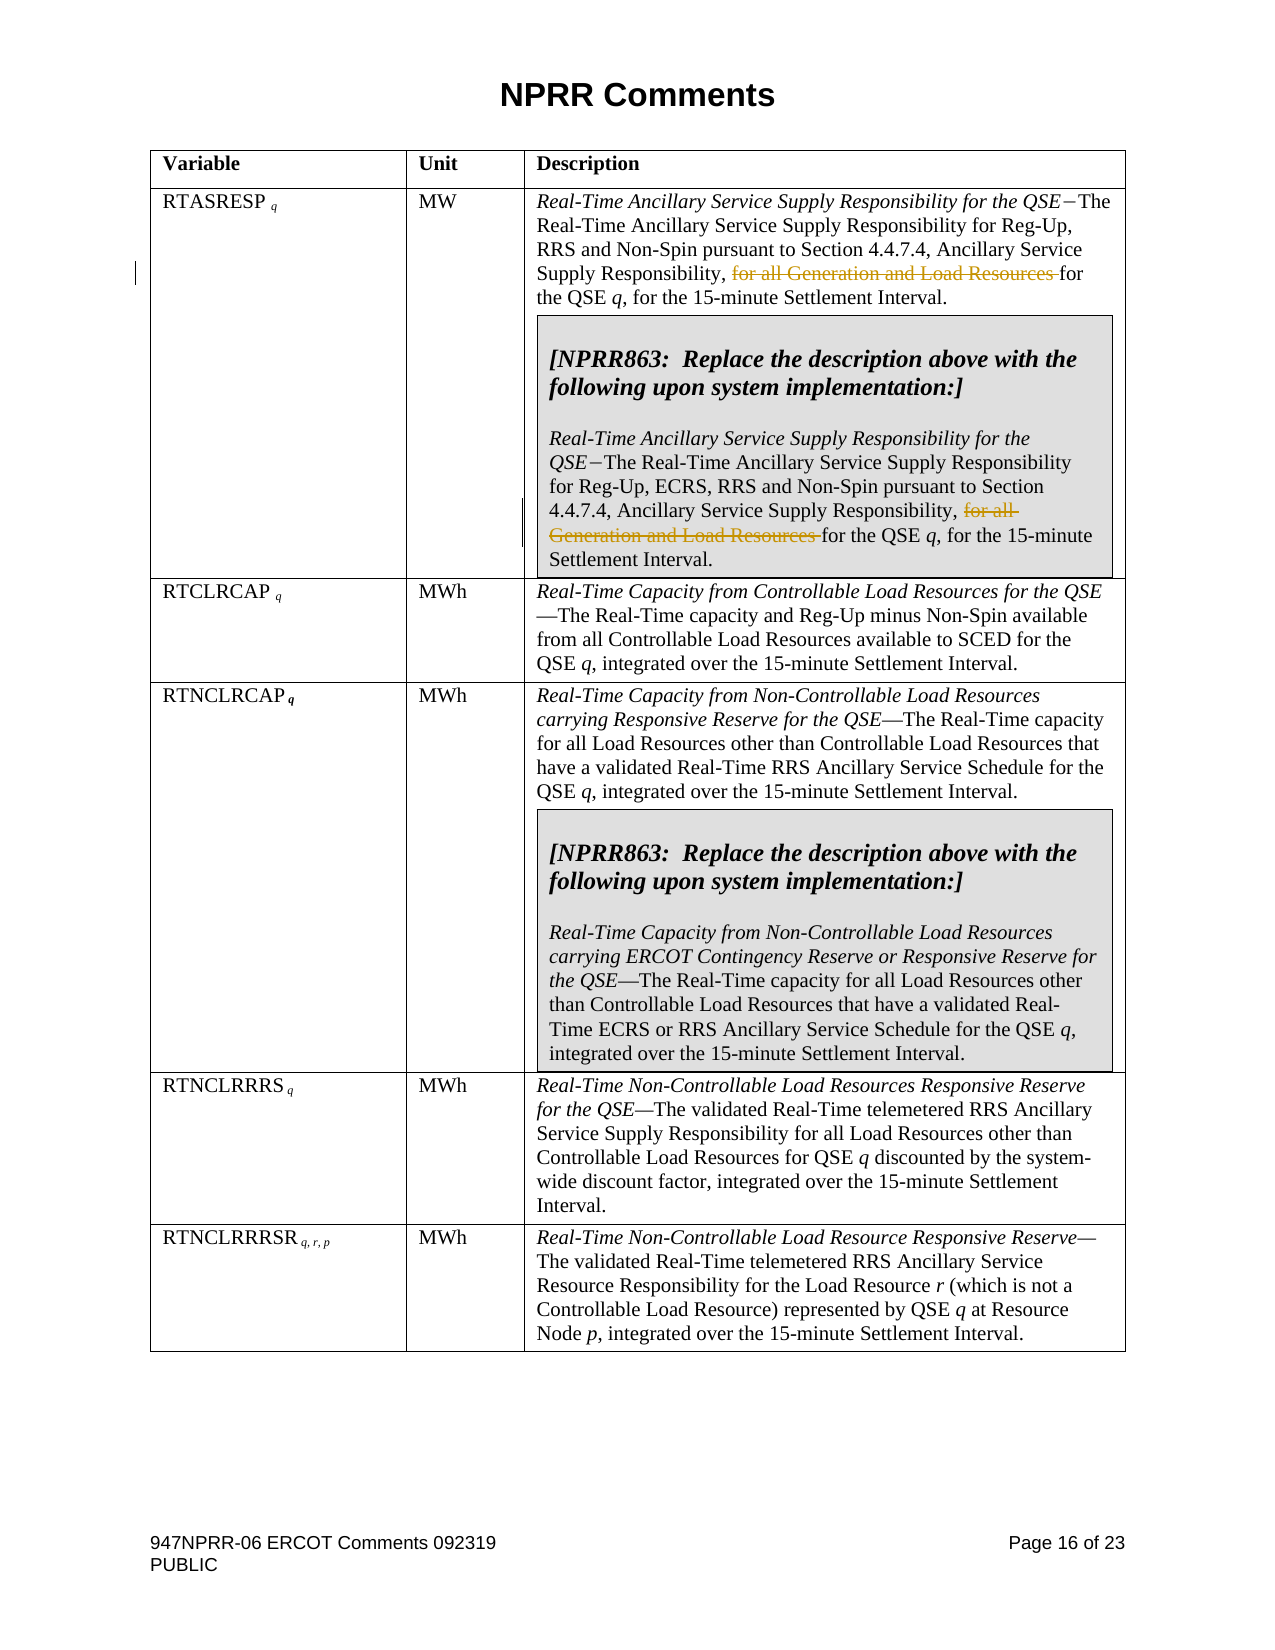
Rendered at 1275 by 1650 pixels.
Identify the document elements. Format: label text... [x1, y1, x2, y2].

table_header Description [525, 151, 1125, 188]
table_cell Real-Time Non-Controllable Load Resources Responsive Reserve for the QSE—The validated Real-Time telemetered RRS Ancillary Service Supply Responsibility for all Load Resources other than Controllable Load Resources for QSE q discounted by the system-wide discount factor, integrated over the 15-minute Settlement Interval. [525, 1073, 1125, 1224]
table_cell MWh [407, 1225, 524, 1351]
table_cell MWh [407, 683, 524, 1072]
table_header Unit [407, 151, 524, 188]
table_cell Real-Time Non-Controllable Load Resource Responsive Reserve—The validated Real-Time telemetered RRS Ancillary Service Resource Responsibility for the Load Resource r (which is not a Controllable Load Resource) represented by QSE q at Resource Node p, integrated over the 15-minute Settlement Interval. [525, 1225, 1125, 1351]
table_cell RTNCLRCAP q [151, 683, 406, 1072]
table_cell RTCLRCAP q [151, 579, 406, 682]
table_cell MWh [407, 579, 524, 682]
table_cell RTASRESP q [151, 189, 406, 578]
table_cell RTNCLRRRS q [151, 1073, 406, 1224]
table_cell Real-Time Capacity from Non-Controllable Load Resources carrying Responsive Reserve for the QSE—The Real-Time capacity for all Load Resources other than Controllable Load Resources that have a validated Real-Time RRS Ancillary Service Schedule for the QSE q, integrated over the 15-minute Settlement Interval. [525, 683, 1125, 1072]
table_cell MW [407, 189, 524, 578]
table_cell MWh [407, 1073, 524, 1224]
table_cell Real-Time Ancillary Service Supply Responsibility for the QSEThe Real-Time Ancillary Service Supply Responsibility for Reg-Up, RRS and Non-Spin pursuant to Section 4.4.7.4, Ancillary Service Supply Responsibility, for the QSE q, for the 15-minute Settlement Interval. [525, 189, 1125, 578]
table_cell RTNCLRRRSR q, r, p [151, 1225, 406, 1351]
table_cell Real-Time Capacity from Controllable Load Resources for the QSE—The Real-Time capacity and Reg-Up minus Non-Spin available from all Controllable Load Resources available to SCED for the QSE q, integrated over the 15-minute Settlement Interval. [525, 579, 1125, 682]
table_header Variable [151, 151, 406, 188]
